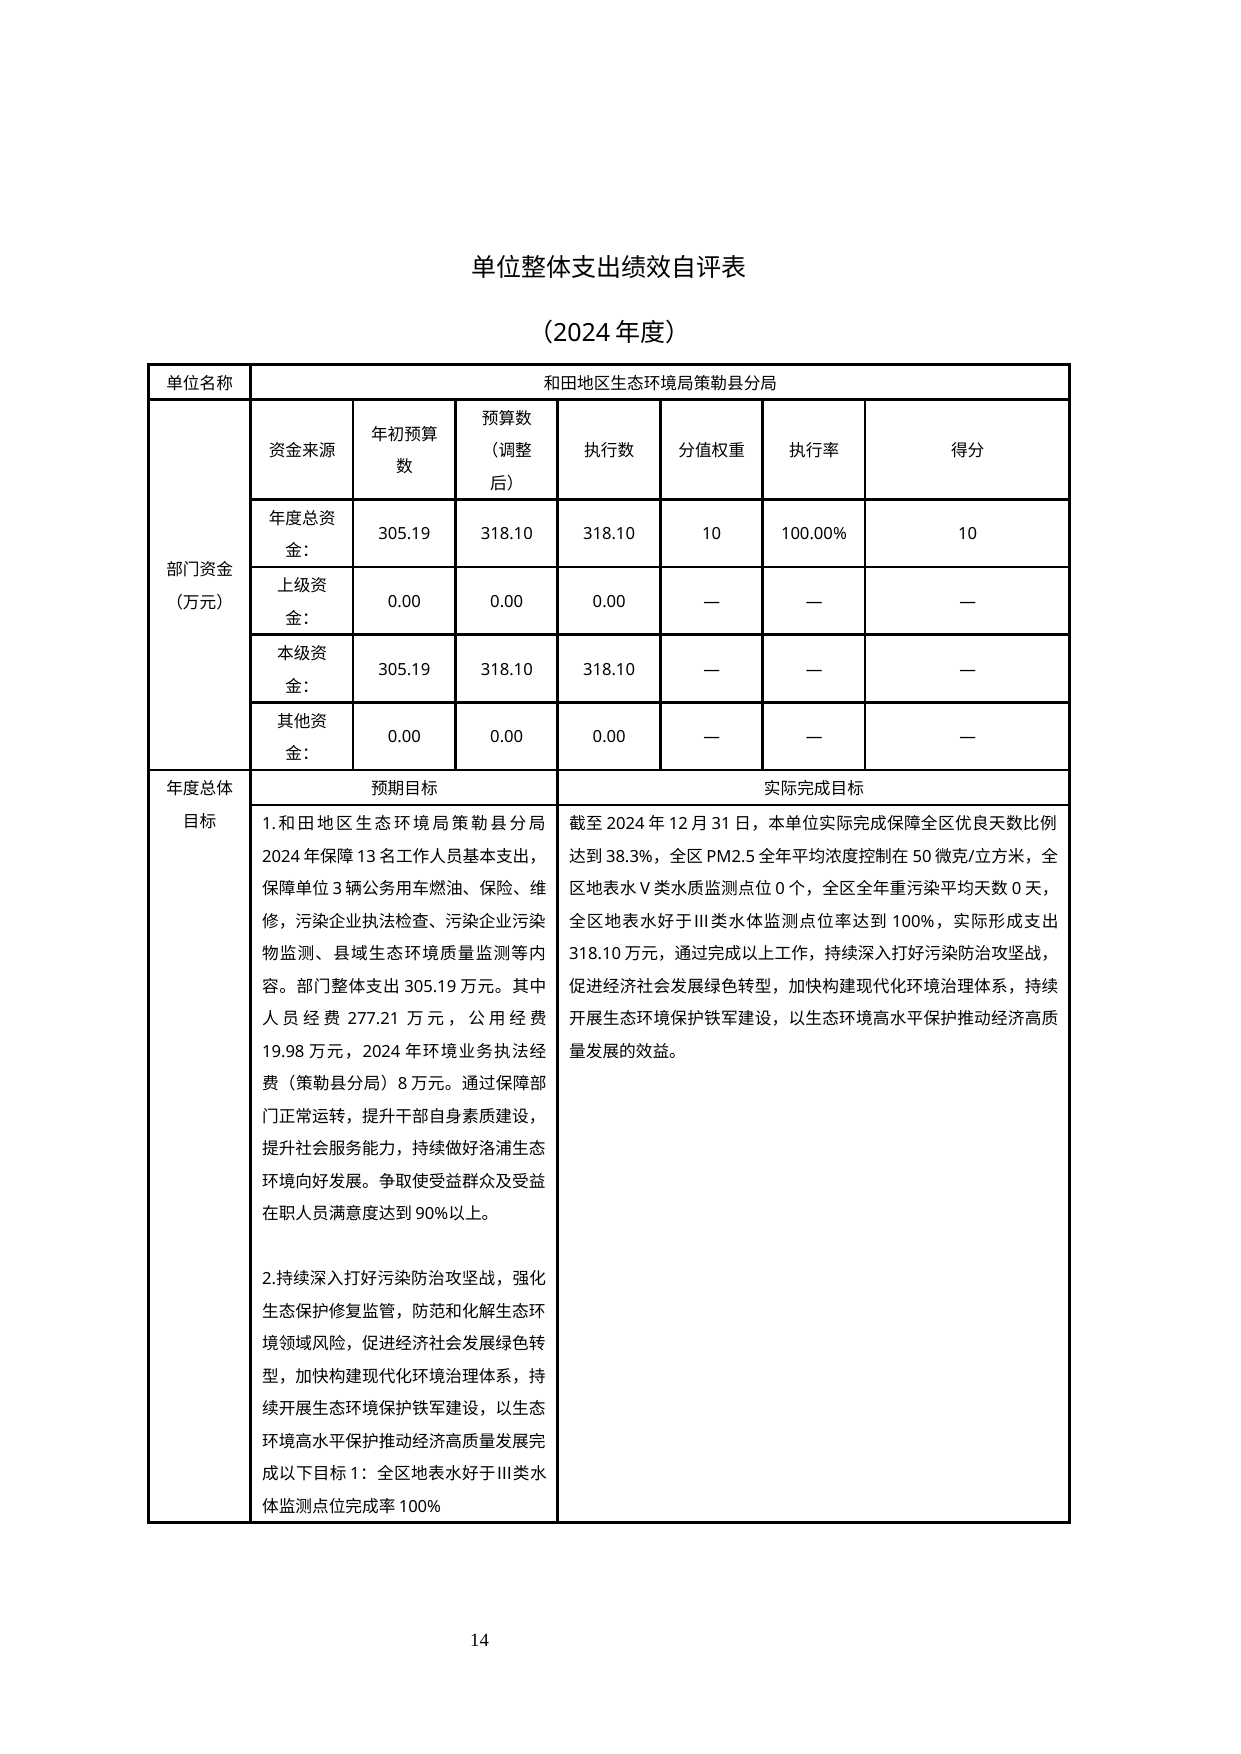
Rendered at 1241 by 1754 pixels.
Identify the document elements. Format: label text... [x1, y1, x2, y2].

table_cell 100.00% [764, 501, 864, 566]
table_cell 预期目标 [252, 771, 556, 804]
table_cell 执行数 [559, 401, 659, 498]
table_cell （2024年度） [148, 298, 1070, 363]
table_cell 10 [662, 501, 761, 566]
table_cell 执行率 [764, 401, 864, 498]
table_cell 上级资金： [252, 568, 352, 633]
table_cell — [764, 636, 864, 701]
table_cell 305.19 [354, 501, 454, 566]
table_cell — [866, 636, 1068, 701]
table_cell 预算数（调整后） [457, 401, 556, 498]
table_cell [559, 806, 1068, 1521]
table_cell 实际完成目标 [559, 771, 1068, 804]
table_cell 年初预算数 [354, 401, 454, 498]
table_cell — [764, 568, 864, 633]
table_cell — [866, 568, 1068, 633]
table_cell 本级资金： [252, 636, 352, 701]
table_cell 年度总资金： [252, 501, 352, 566]
table_cell — [662, 636, 761, 701]
table_cell 318.10 [559, 636, 659, 701]
table_cell — [662, 704, 761, 768]
table_header 单位整体支出绩效自评表 [148, 233, 1070, 298]
table_cell 部门资金（万元） [150, 401, 249, 768]
table_cell 318.10 [559, 501, 659, 566]
table_cell 0.00 [354, 704, 454, 768]
table_cell — [866, 704, 1068, 768]
table_cell 305.19 [354, 636, 454, 701]
table_cell 0.00 [559, 704, 659, 768]
table_cell 年度总体目标 [150, 771, 249, 1521]
table_cell 0.00 [559, 568, 659, 633]
table_cell 318.10 [457, 501, 556, 566]
table_cell 0.00 [457, 568, 556, 633]
table_cell 和田地区生态环境局策勒县分局 [252, 366, 1068, 398]
table_cell — [662, 568, 761, 633]
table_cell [252, 806, 556, 1521]
table_cell 其他资金： [252, 704, 352, 768]
table_cell 单位名称 [150, 366, 249, 398]
table_cell 10 [866, 501, 1068, 566]
table_cell 0.00 [354, 568, 454, 633]
table_cell 0.00 [457, 704, 556, 768]
table_cell — [764, 704, 864, 768]
table_cell 资金来源 [252, 401, 352, 498]
table_cell 分值权重 [662, 401, 761, 498]
table_cell 得分 [866, 401, 1068, 498]
table_cell 318.10 [457, 636, 556, 701]
